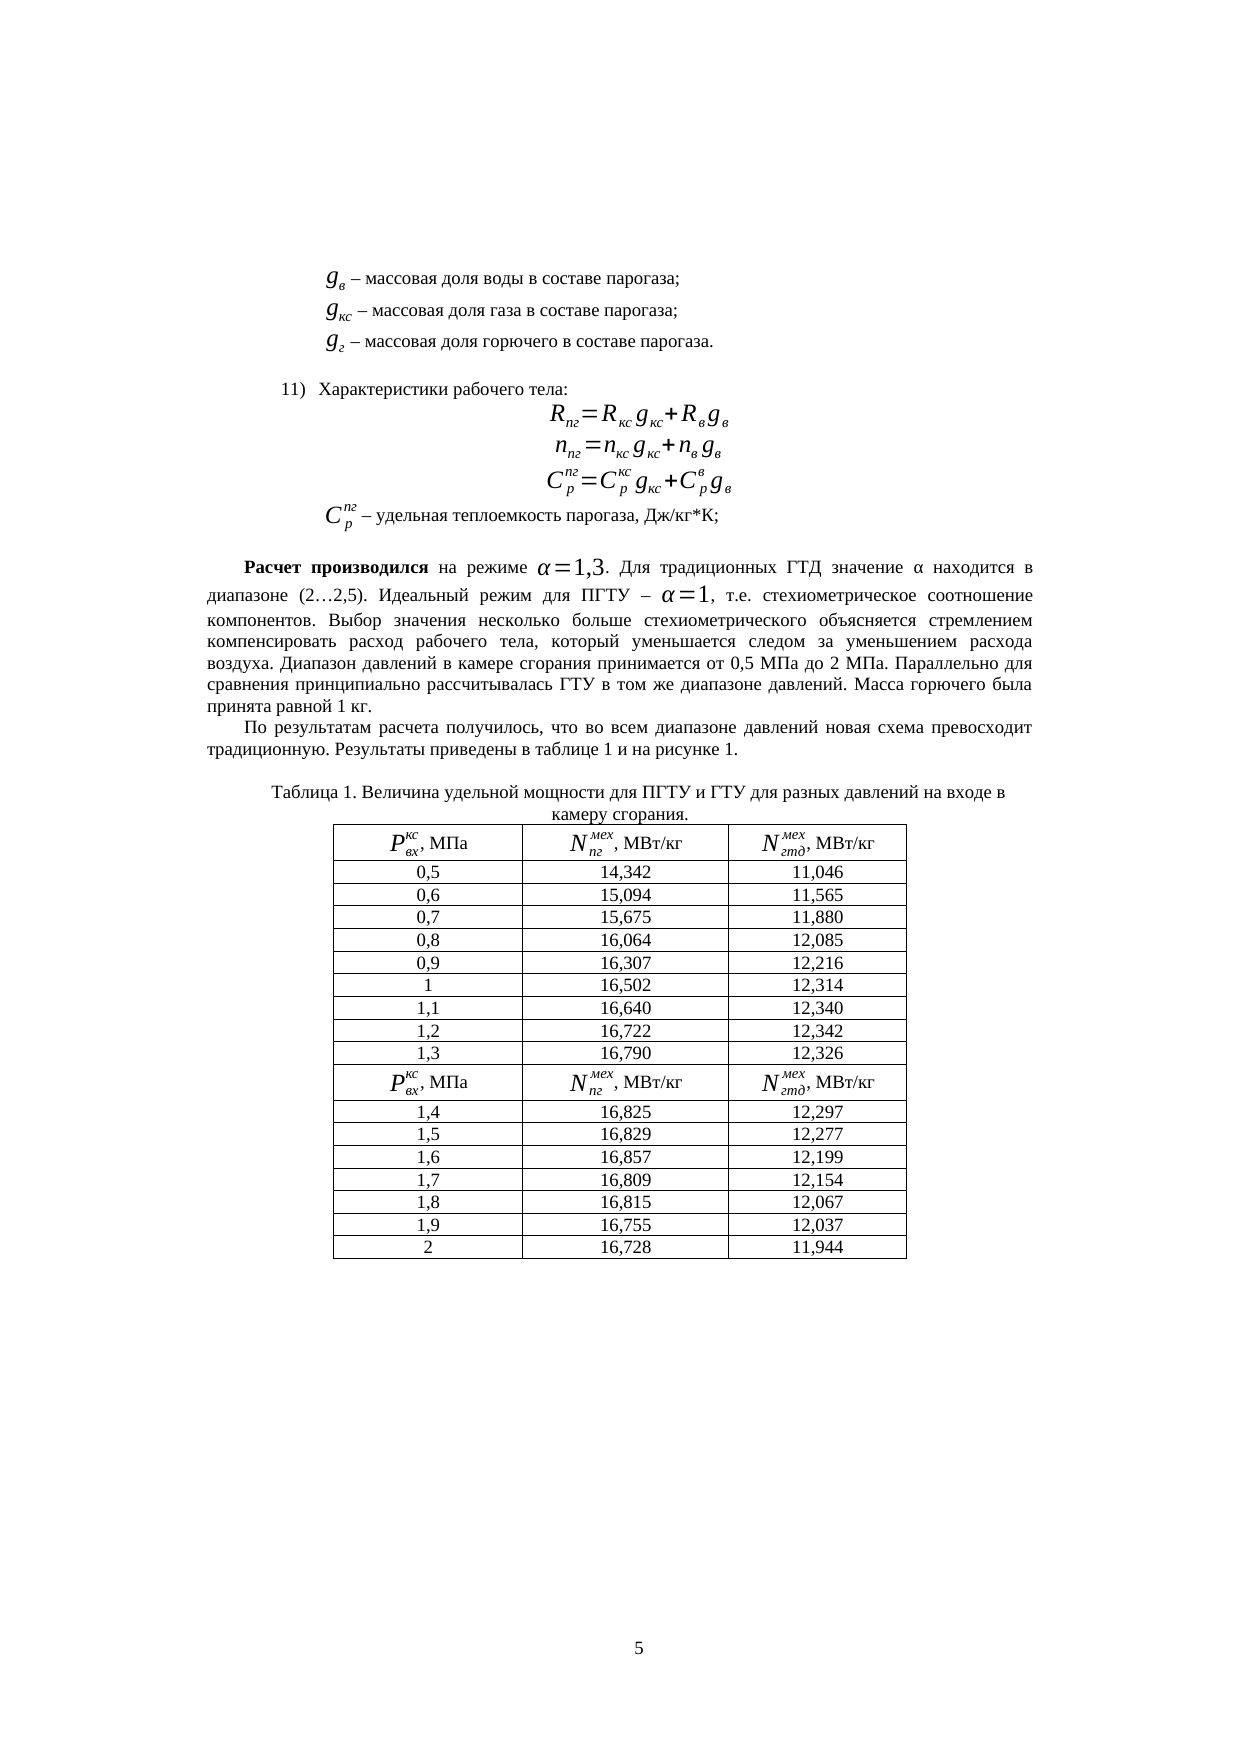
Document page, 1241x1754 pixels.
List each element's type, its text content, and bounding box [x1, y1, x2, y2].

table_cell 11,944 [729, 1236, 906, 1258]
text По результатам расчета получилось, что во всем диапазоне давлений новая схема превосходит традиционную. Результаты приведены в таблице 1 и на рисунке 1. [207, 716, 1033, 759]
table_cell 2 [334, 1236, 522, 1258]
table_cell 1,8 [334, 1191, 522, 1213]
table_cell 11,046 [729, 861, 906, 883]
table_cell 1,1 [334, 997, 522, 1018]
table_cell 16,755 [523, 1214, 728, 1235]
table_cell 16,809 [523, 1169, 728, 1190]
table_cell 12,340 [729, 997, 906, 1018]
table_cell 15,094 [523, 884, 728, 905]
text Таблица 1. Величина удельной мощности для ПГТУ и ГТУ для разных давлений на входе в камеру сгорания. [207, 781, 1033, 824]
table_cell 16,728 [523, 1236, 728, 1258]
table_header , МВт/кг [729, 825, 906, 860]
text – массовая доля газа в составе парогаза; [325, 293, 1033, 325]
table_cell 11,565 [729, 884, 906, 905]
text – удельная теплоемкость парогаза, Дж/кг*К; [325, 497, 1033, 532]
table_cell 16,064 [523, 929, 728, 951]
table_cell 12,342 [729, 1020, 906, 1041]
table_cell 16,857 [523, 1146, 728, 1167]
table_cell 1,4 [334, 1101, 522, 1122]
table_cell 16,825 [523, 1101, 728, 1122]
table_cell 16,790 [523, 1042, 728, 1064]
table_cell 0,6 [334, 884, 522, 905]
table_cell , МВт/кг [729, 1065, 906, 1099]
text – массовая доля воды в составе парогаза; [325, 262, 1033, 293]
table_cell 12,326 [729, 1042, 906, 1064]
table_cell 1,2 [334, 1020, 522, 1041]
table_cell 12,067 [729, 1191, 906, 1213]
table_cell , МПа [334, 1065, 522, 1099]
table_cell 0,9 [334, 952, 522, 973]
table_cell 1,7 [334, 1169, 522, 1190]
table_cell 0,5 [334, 861, 522, 883]
table_cell 15,675 [523, 906, 728, 928]
table_cell 16,829 [523, 1123, 728, 1145]
table_cell 14,342 [523, 861, 728, 883]
table_cell 1,5 [334, 1123, 522, 1145]
table_cell 12,277 [729, 1123, 906, 1145]
table_cell 0,7 [334, 906, 522, 928]
table_cell 0,8 [334, 929, 522, 951]
table_cell 1 [334, 974, 522, 996]
table_cell 1,6 [334, 1146, 522, 1167]
table_header , МПа [334, 825, 522, 860]
text Расчет производился на режиме . Для традиционных ГТД значение α находится в диапазоне (2…2,5). Идеальный режим для ПГТУ – , т.е. стехиометрическое соотношение компонентов. Выбор значения несколько больше стехиометрического объясняется стремлением компенсировать расход рабочего тела, который уменьшается следом за уменьшением расхода воздуха. Диапазон давлений в камере сгорания принимается от 0,5 МПа до 2 МПа. Параллельно для сравнения принципиально рассчитывалась ГТУ в том же диапазоне давлений. Масса горючего была принята равной 1 кг. [207, 553, 1033, 716]
table_header , МВт/кг [523, 825, 728, 860]
table_cell 12,085 [729, 929, 906, 951]
table_cell 16,502 [523, 974, 728, 996]
table_cell 12,037 [729, 1214, 906, 1235]
list Характеристики рабочего тела: [281, 378, 1033, 399]
table_cell 1,9 [334, 1214, 522, 1235]
text – массовая доля горючего в составе парогаза. [325, 325, 1033, 356]
table_cell 11,880 [729, 906, 906, 928]
table_cell 12,314 [729, 974, 906, 996]
table_cell 1,3 [334, 1042, 522, 1064]
table_cell 12,154 [729, 1169, 906, 1190]
table_cell 12,297 [729, 1101, 906, 1122]
table_cell 16,307 [523, 952, 728, 973]
table_cell 16,722 [523, 1020, 728, 1041]
table_cell 12,199 [729, 1146, 906, 1167]
table_cell 16,815 [523, 1191, 728, 1213]
table_cell 16,640 [523, 997, 728, 1018]
table_cell 12,216 [729, 952, 906, 973]
table_cell , МВт/кг [523, 1065, 728, 1099]
